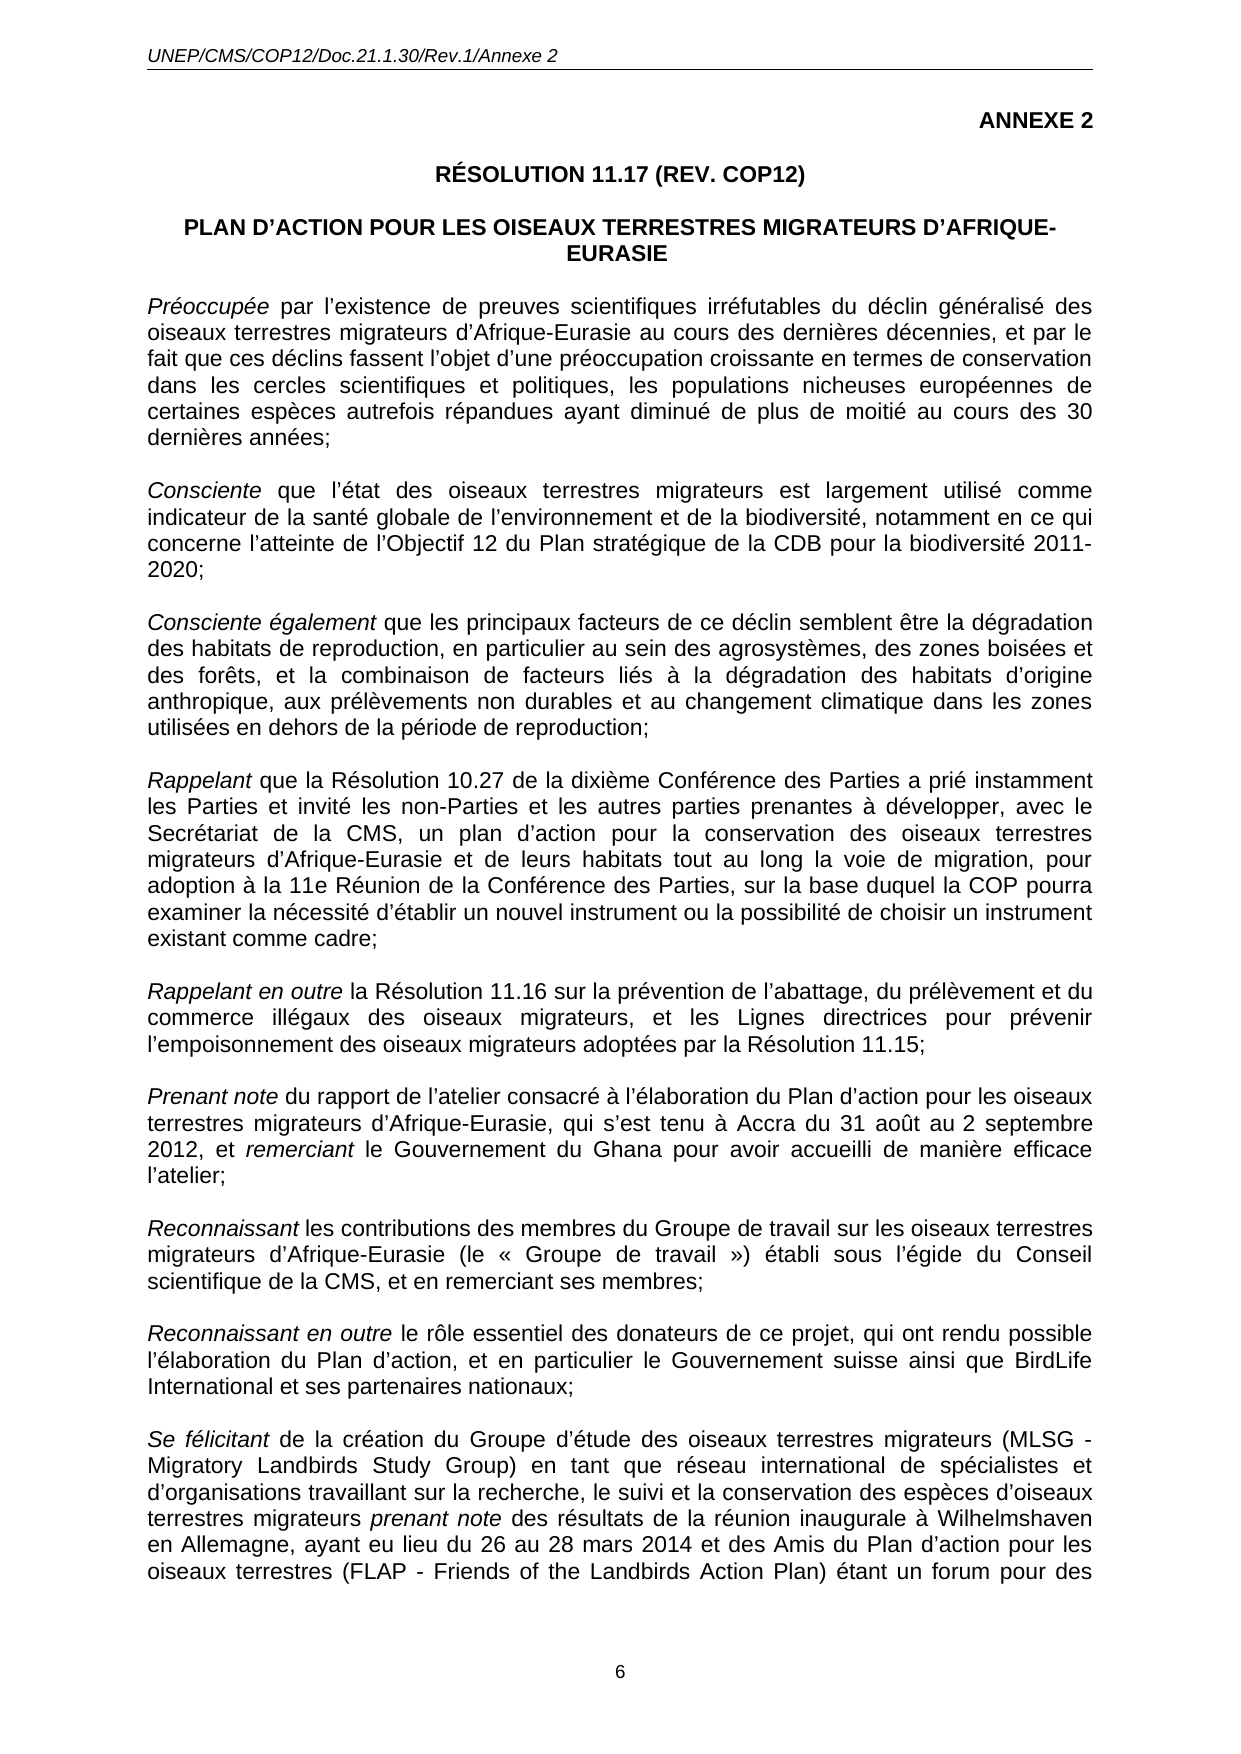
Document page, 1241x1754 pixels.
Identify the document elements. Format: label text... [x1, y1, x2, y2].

text Consciente que l’état des oiseaux terrestres migrateurs est largement utilisé comme indicateur de la santé globale de l’environnement et de la biodiversité, notamment en ce qui concerne l’atteinte de l’Objectif 12 du Plan stratégique de la CDB pour la biodiversité 2011- 2020; [147, 477, 1093, 582]
text Rappelant en outre la Résolution 11.16 sur la prévention de l’abattage, du prélèvement et du commerce illégaux des oiseaux migrateurs, et les Lignes directrices pour prévenir l’empoisonnement des oiseaux migrateurs adoptées par la Résolution 11.15; [147, 978, 1093, 1057]
text Rappelant que la Résolution 10.27 de la dixième Conférence des Parties a prié instamment les Parties et invité les non-Parties et les autres parties prenantes à développer, avec le Secrétariat de la CMS, un plan d’action pour la conservation des oiseaux terrestres migrateurs d’Afrique-Eurasie et de leurs habitats tout au long la voie de migration, pour adoption à la 11e Réunion de la Conférence des Parties, sur la base duquel la COP pourra examiner la nécessité d’établir un nouvel instrument ou la possibilité de choisir un instrument existant comme cadre; [147, 767, 1093, 951]
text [147, 1426, 1093, 1584]
text PLAN D’ACTION POUR LES OISEAUX TERRESTRES MIGRATEURS D’AFRIQUE-EURASIE [147, 213, 1093, 266]
text Reconnaissant en outre le rôle essentiel des donateurs de ce projet, qui ont rendu possible l’élaboration du Plan d’action, et en particulier le Gouvernement suisse ainsi que BirdLife International et ses partenaires nationaux; [147, 1320, 1093, 1399]
text Consciente également que les principaux facteurs de ce déclin semblent être la dégradation des habitats de reproduction, en particulier au sein des agrosystèmes, des zones boisées et des forêts, et la combinaison de facteurs liés à la dégradation des habitats d’origine anthropique, aux prélèvements non durables et au changement climatique dans les zones utilisées en dehors de la période de reproduction; [147, 609, 1093, 741]
text Prenant note du rapport de l’atelier consacré à l’élaboration du Plan d’action pour les oiseaux terrestres migrateurs d’Afrique-Eurasie, qui s’est tenu à Accra du 31 août au 2 septembre 2012, et remerciant le Gouvernement du Ghana pour avoir accueilli de manière efficace l’atelier; [147, 1083, 1093, 1189]
text résolution 11.17 (REV. COP12) [147, 161, 1093, 187]
text AnnexE 2 [147, 107, 1093, 133]
text Reconnaissant les contributions des membres du Groupe de travail sur les oiseaux terrestres migrateurs d’Afrique-Eurasie (le « Groupe de travail ») établi sous l’égide du Conseil scientifique de la CMS, et en remerciant ses membres; [147, 1215, 1093, 1294]
text Préoccupée par l’existence de preuves scientifiques irréfutables du déclin généralisé des oiseaux terrestres migrateurs d’Afrique-Eurasie au cours des dernières décennies, et par le fait que ces déclins fassent l’objet d’une préoccupation croissante en termes de conservation dans les cercles scientifiques et politiques, les populations nicheuses européennes de certaines espèces autrefois répandues ayant diminué de plus de moitié au cours des 30 dernières années; [147, 293, 1093, 451]
